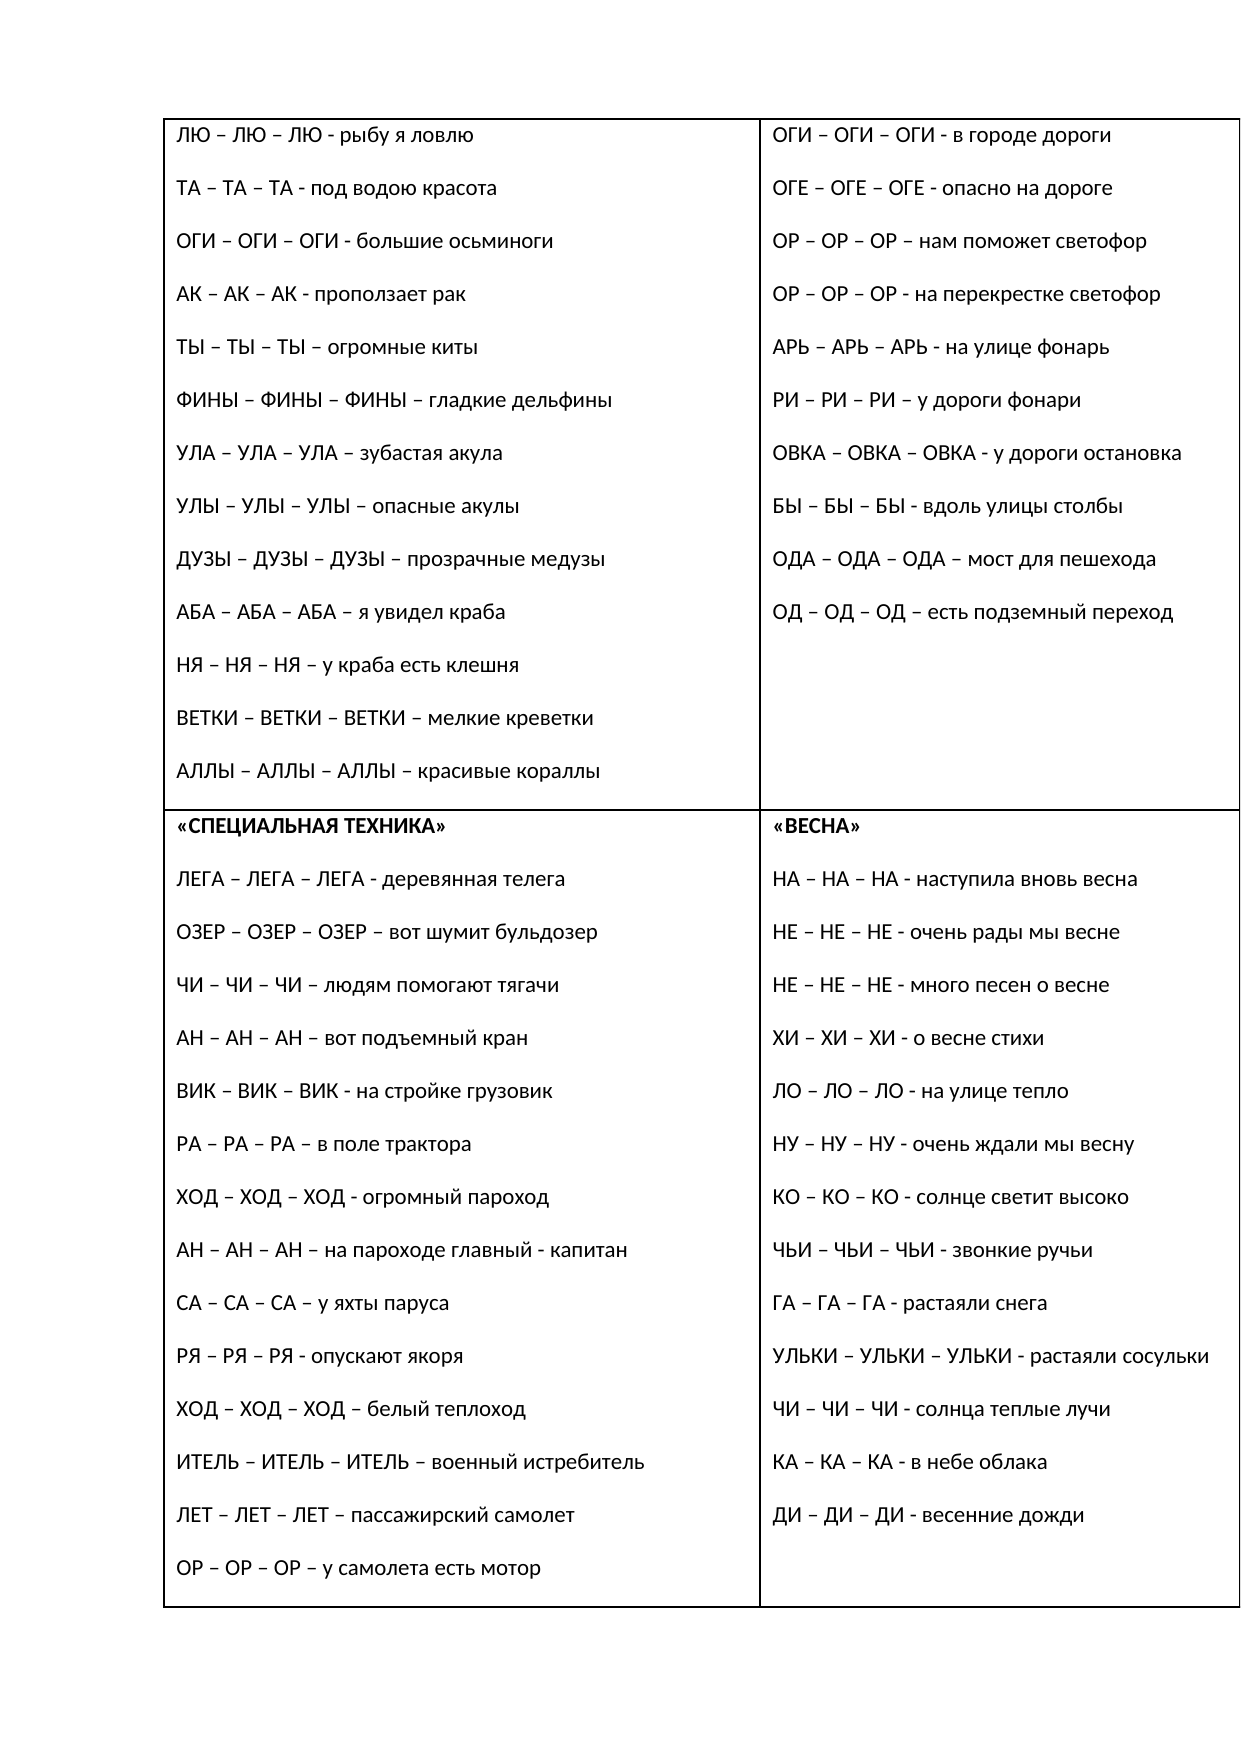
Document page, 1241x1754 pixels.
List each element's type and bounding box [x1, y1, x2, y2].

table_cell [761, 811, 1239, 1606]
table_cell [761, 120, 1239, 809]
table_cell [165, 120, 759, 809]
table_cell [165, 811, 759, 1606]
